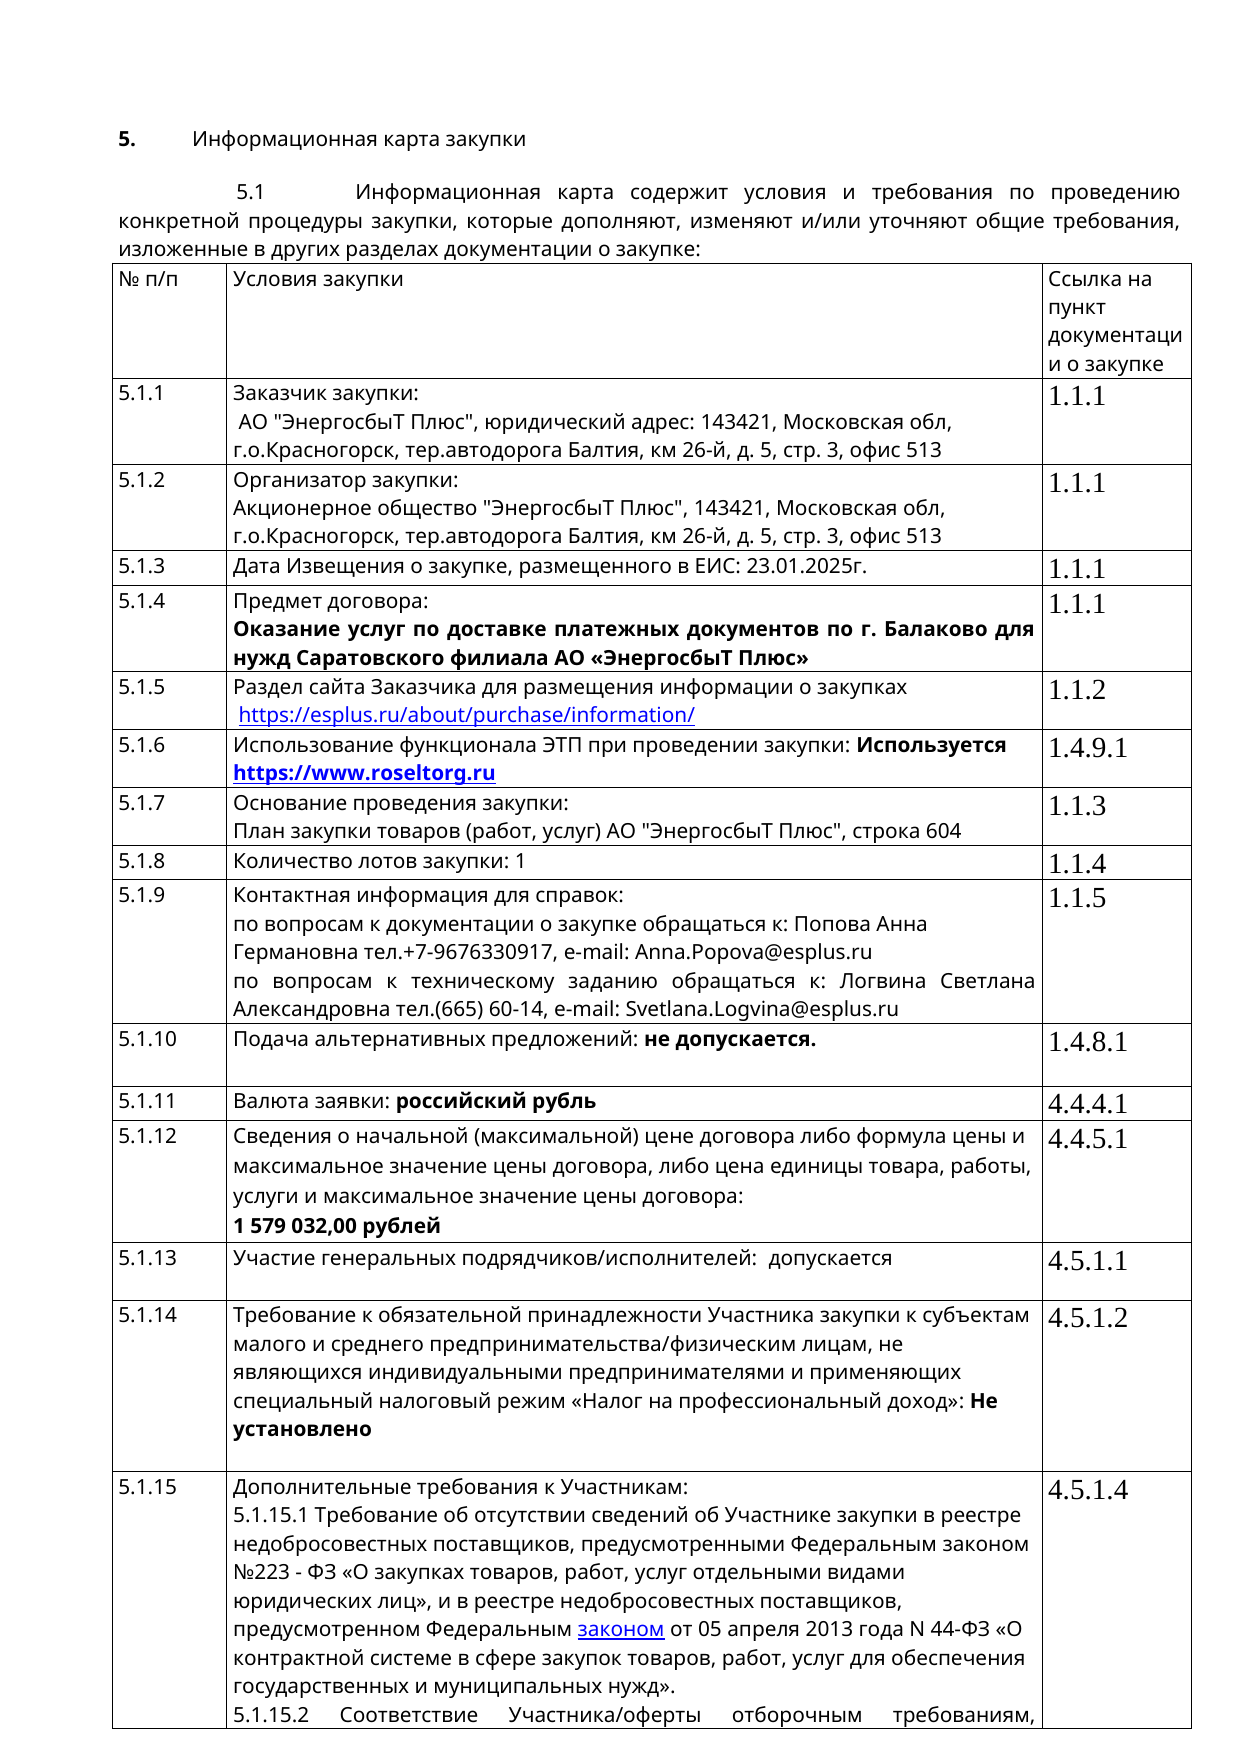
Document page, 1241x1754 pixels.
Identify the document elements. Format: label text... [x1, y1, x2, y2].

table_cell 1.4.8.1 [1043, 1024, 1191, 1086]
table_cell [113, 1301, 226, 1471]
table_cell [113, 379, 226, 464]
table_header Условия закупки [227, 264, 1042, 377]
table_cell 1.1.1 [1043, 465, 1191, 550]
table_cell 1.1.1 [1043, 551, 1191, 585]
table_cell [113, 1472, 226, 1728]
table_cell Использование функционала ЭТП при проведении закупки: Используется https://www.roseltorg.ru [227, 730, 1042, 787]
table_cell Контактная информация для справок: по вопросам к документации о закупке обращаться к: Попова Анна Германовна тел.+7-9676330917, e-mail: Anna.Popova@esplus.ru по вопросам к техническому заданию обращаться к: Логвина Светлана Александровна тел.(665) 60-14, e-mail: Svetlana.Logvina@esplus.ru [227, 880, 1042, 1023]
table_cell 1.1.1 [1043, 379, 1191, 464]
table_cell [113, 1087, 226, 1120]
table_cell [113, 730, 226, 787]
table_cell Сведения о начальной (максимальной) цене договора либо формула цены и максимальное значение цены договора, либо цена единицы товара, работы, услуги и максимальное значение цены договора: 1 579 032,00 рублей [227, 1121, 1042, 1242]
table_cell 4.5.1.1 [1043, 1243, 1191, 1299]
table_cell Основание проведения закупки: План закупки товаров (работ, услуг) АО "ЭнергосбыТ Плюс", строка 604 [227, 788, 1042, 845]
table_cell Организатор закупки: Акционерное общество "ЭнергосбыТ Плюс", 143421, Московская обл, г.о.Красногорск, тер.автодорога Балтия, км 26-й, д. 5, стр. 3, офис 513 [227, 465, 1042, 550]
table_cell 1.1.5 [1043, 880, 1191, 1023]
table_cell [113, 1121, 226, 1242]
table_cell 1.1.3 [1043, 788, 1191, 845]
subtitle Информационная карта закупки [118, 124, 1181, 152]
table_cell [113, 788, 226, 845]
table_cell [113, 1024, 226, 1086]
table_header № п/п [113, 264, 226, 377]
table_cell 1.1.2 [1043, 672, 1191, 729]
table_cell 4.4.5.1 [1043, 1121, 1191, 1242]
table_cell 1.1.4 [1043, 846, 1191, 879]
table_cell Дата Извещения о закупке, размещенного в ЕИС: 23.01.2025г. [227, 551, 1042, 585]
table_cell [113, 586, 226, 671]
table_cell Раздел сайта Заказчика для размещения информации о закупках https://esplus.ru/about/purchase/information/ [227, 672, 1042, 729]
table_cell 4.5.1.4 [1043, 1472, 1191, 1728]
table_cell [227, 1472, 1042, 1728]
table_cell 1.1.1 [1043, 586, 1191, 671]
table_cell [113, 672, 226, 729]
table_header Ссылка на пункт документации о закупке [1043, 264, 1191, 377]
table_cell 1.4.9.1 [1043, 730, 1191, 787]
table_cell 4.4.4.1 [1043, 1087, 1191, 1120]
table_cell Подача альтернативных предложений: не допускается. [227, 1024, 1042, 1086]
table_cell Количество лотов закупки: 1 [227, 846, 1042, 879]
table_cell [113, 551, 226, 585]
table_cell [113, 880, 226, 1023]
table_cell Предмет договора: Оказание услуг по доставке платежных документов по г. Балаково для нужд Саратовского филиала АО «ЭнергосбыТ Плюс» [227, 586, 1042, 671]
table_cell [113, 846, 226, 879]
table_cell [113, 465, 226, 550]
text 5.1 Информационная карта содержит условия и требования по проведению конкретной процедуры закупки, которые дополняют, изменяют и/или уточняют общие требования, изложенные в других разделах документации о закупке: [118, 177, 1181, 263]
table_cell 4.5.1.2 [1043, 1301, 1191, 1471]
table_cell Участие генеральных подрядчиков/исполнителей: допускается [227, 1243, 1042, 1299]
table_cell [113, 1243, 226, 1299]
table_cell Заказчик закупки: АО "ЭнергосбыТ Плюс", юридический адрес: 143421, Московская обл, г.о.Красногорск, тер.автодорога Балтия, км 26-й, д. 5, стр. 3, офис 513 [227, 379, 1042, 464]
table_cell Требование к обязательной принадлежности Участника закупки к субъектам малого и среднего предпринимательства/физическим лицам, не являющихся индивидуальными предпринимателями и применяющих специальный налоговый режим «Налог на профессиональный доход»: Не установлено [227, 1301, 1042, 1471]
table_cell Валюта заявки: российский рубль [227, 1087, 1042, 1120]
